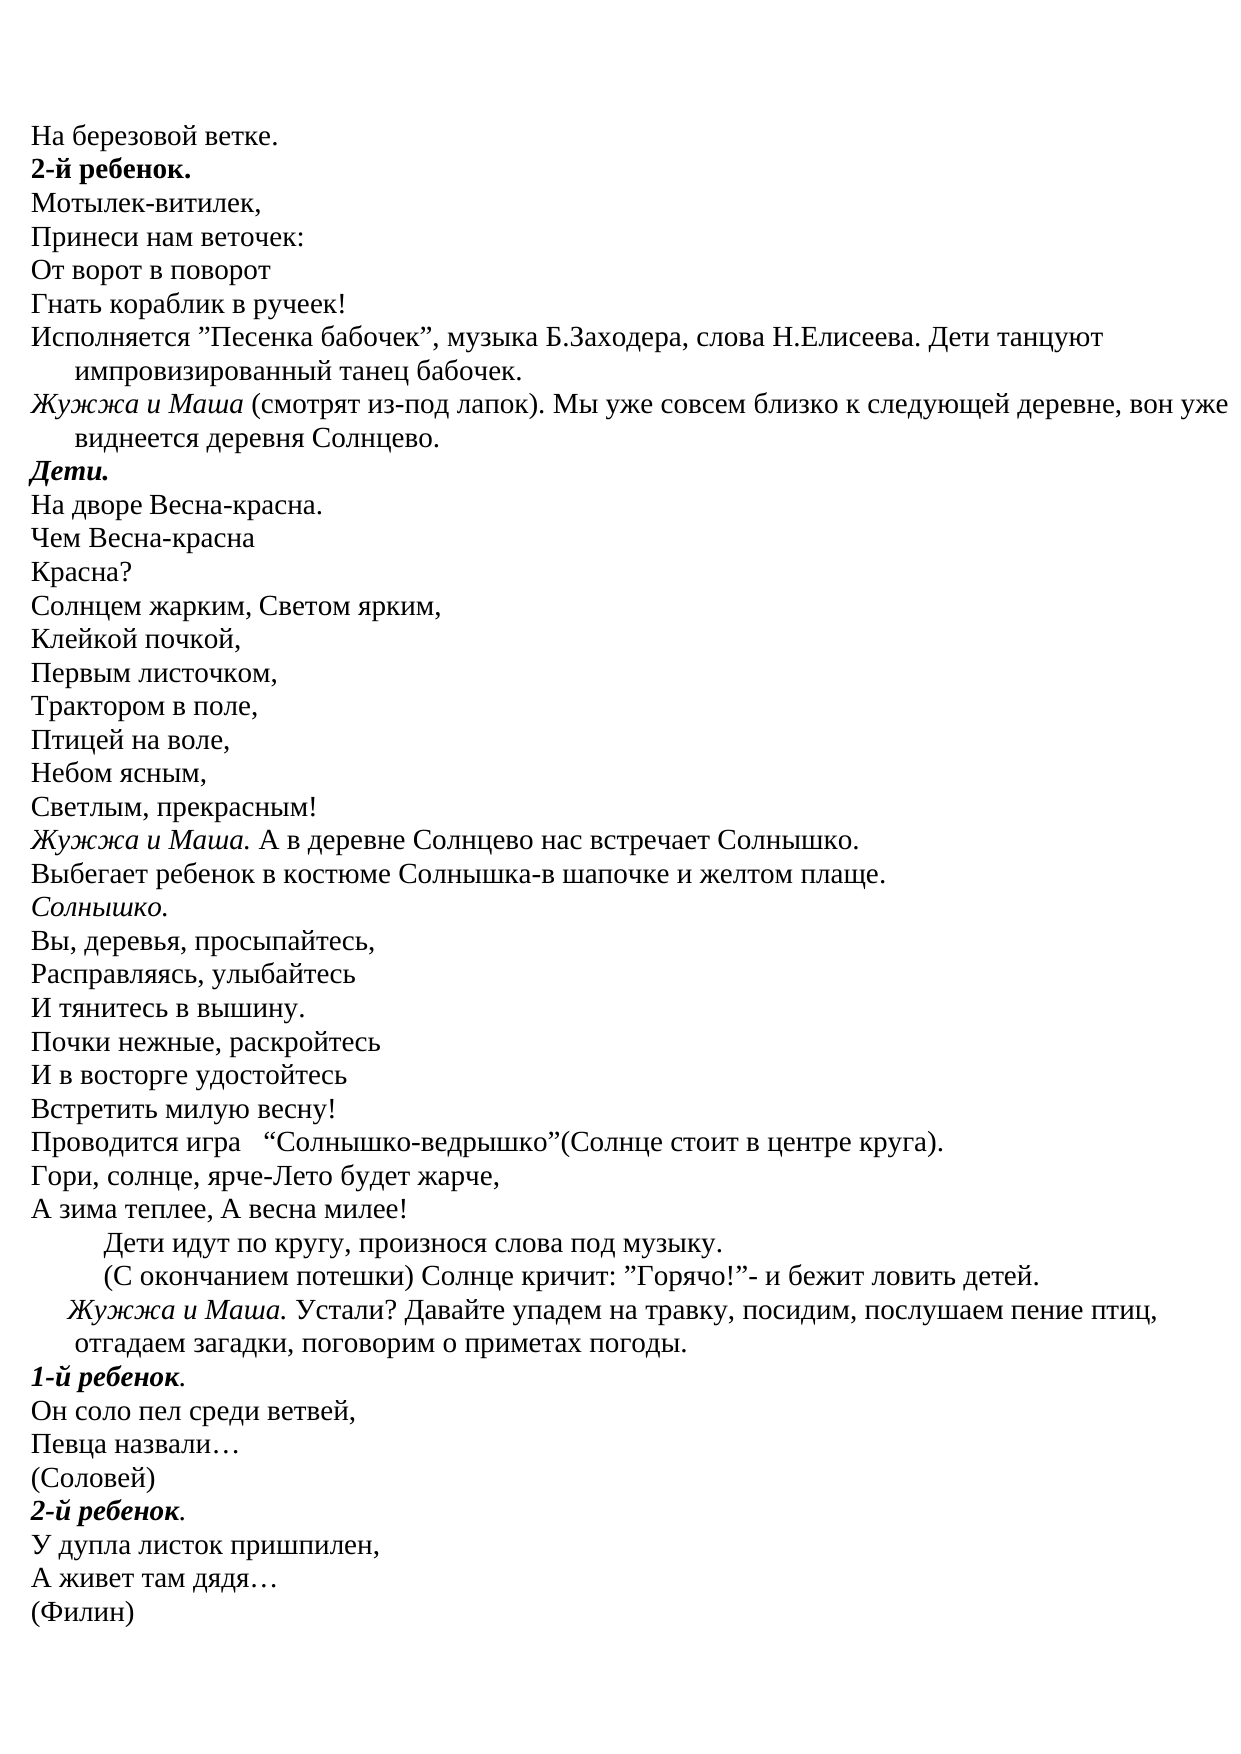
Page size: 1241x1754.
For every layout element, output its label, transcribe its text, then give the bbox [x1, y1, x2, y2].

text Расправляясь, улыбайтесь [31, 957, 1240, 990]
text Первым листочком, [31, 655, 1240, 688]
text Дети. [31, 453, 1240, 487]
text Небом ясным, [31, 755, 1240, 789]
text Мотылек-витилек, [31, 185, 1240, 219]
text Жужжа и Маша. А в деревне Солнцево нас встречает Солнышко. [31, 822, 1240, 856]
text Солнцем жарким, Светом ярким, [31, 588, 1240, 621]
text Солнышко. [31, 889, 1240, 923]
text Красна? [31, 554, 1240, 588]
text Исполняется ”Песенка бабочек”, музыка Б.Заходера, слова Н.Елисеева. Дети танцуют импровизированный танец бабочек. [31, 319, 1240, 386]
text (Филин) [31, 1594, 1240, 1627]
text Жужжа и Маша. Устали? Давайте упадем на травку, посидим, послушаем пение птиц, отгадаем загадки, поговорим о приметах погоды. [31, 1292, 1240, 1359]
text На дворе Весна-красна. [31, 487, 1240, 521]
text А живет там дядя… [31, 1560, 1240, 1594]
text Почки нежные, раскройтесь [31, 1024, 1240, 1057]
text А зима теплее, А весна милее! [31, 1191, 1240, 1225]
text Встретить милую весну! [31, 1091, 1240, 1124]
text Гнать кораблик в ручеек! [31, 286, 1240, 319]
text От ворот в поворот [31, 252, 1240, 286]
text На березовой ветке. [31, 118, 1240, 152]
text 1-й ребенок. [31, 1359, 1240, 1393]
text Проводится игра “Солнышко-ведрышко”(Солнце стоит в центре круга). [31, 1124, 1240, 1158]
text И тянитесь в вышину. [31, 990, 1240, 1024]
text Чем Весна-красна [31, 521, 1240, 554]
text (С окончанием потешки) Солнце кричит: ”Горячо!”- и бежит ловить детей. [1, 1258, 1240, 1292]
text И в восторге удостойтесь [31, 1057, 1240, 1091]
text Он соло пел среди ветвей, [31, 1393, 1240, 1426]
text 2-й ребенок. [31, 1493, 1240, 1527]
text 2-й ребенок. [31, 152, 1240, 185]
text Светлым, прекрасным! [31, 789, 1240, 822]
text (Соловей) [31, 1460, 1240, 1493]
text Выбегает ребенок в костюме Солнышка-в шапочке и желтом плаще. [31, 856, 1240, 889]
text Жужжа и Маша (смотрят из-под лапок). Мы уже совсем близко к следующей деревне, вон уже виднеется деревня Солнцево. [31, 386, 1240, 453]
text Трактором в поле, [31, 688, 1240, 722]
text Клейкой почкой, [31, 621, 1240, 655]
text У дупла листок пришпилен, [31, 1527, 1240, 1560]
text Певца назвали… [31, 1426, 1240, 1460]
text Дети идут по кругу, произнося слова под музыку. [1, 1225, 1240, 1258]
text Птицей на воле, [31, 722, 1240, 755]
text Гори, солнце, ярче-Лето будет жарче, [31, 1158, 1240, 1191]
text Принеси нам веточек: [31, 219, 1240, 252]
text Вы, деревья, просыпайтесь, [31, 923, 1240, 957]
